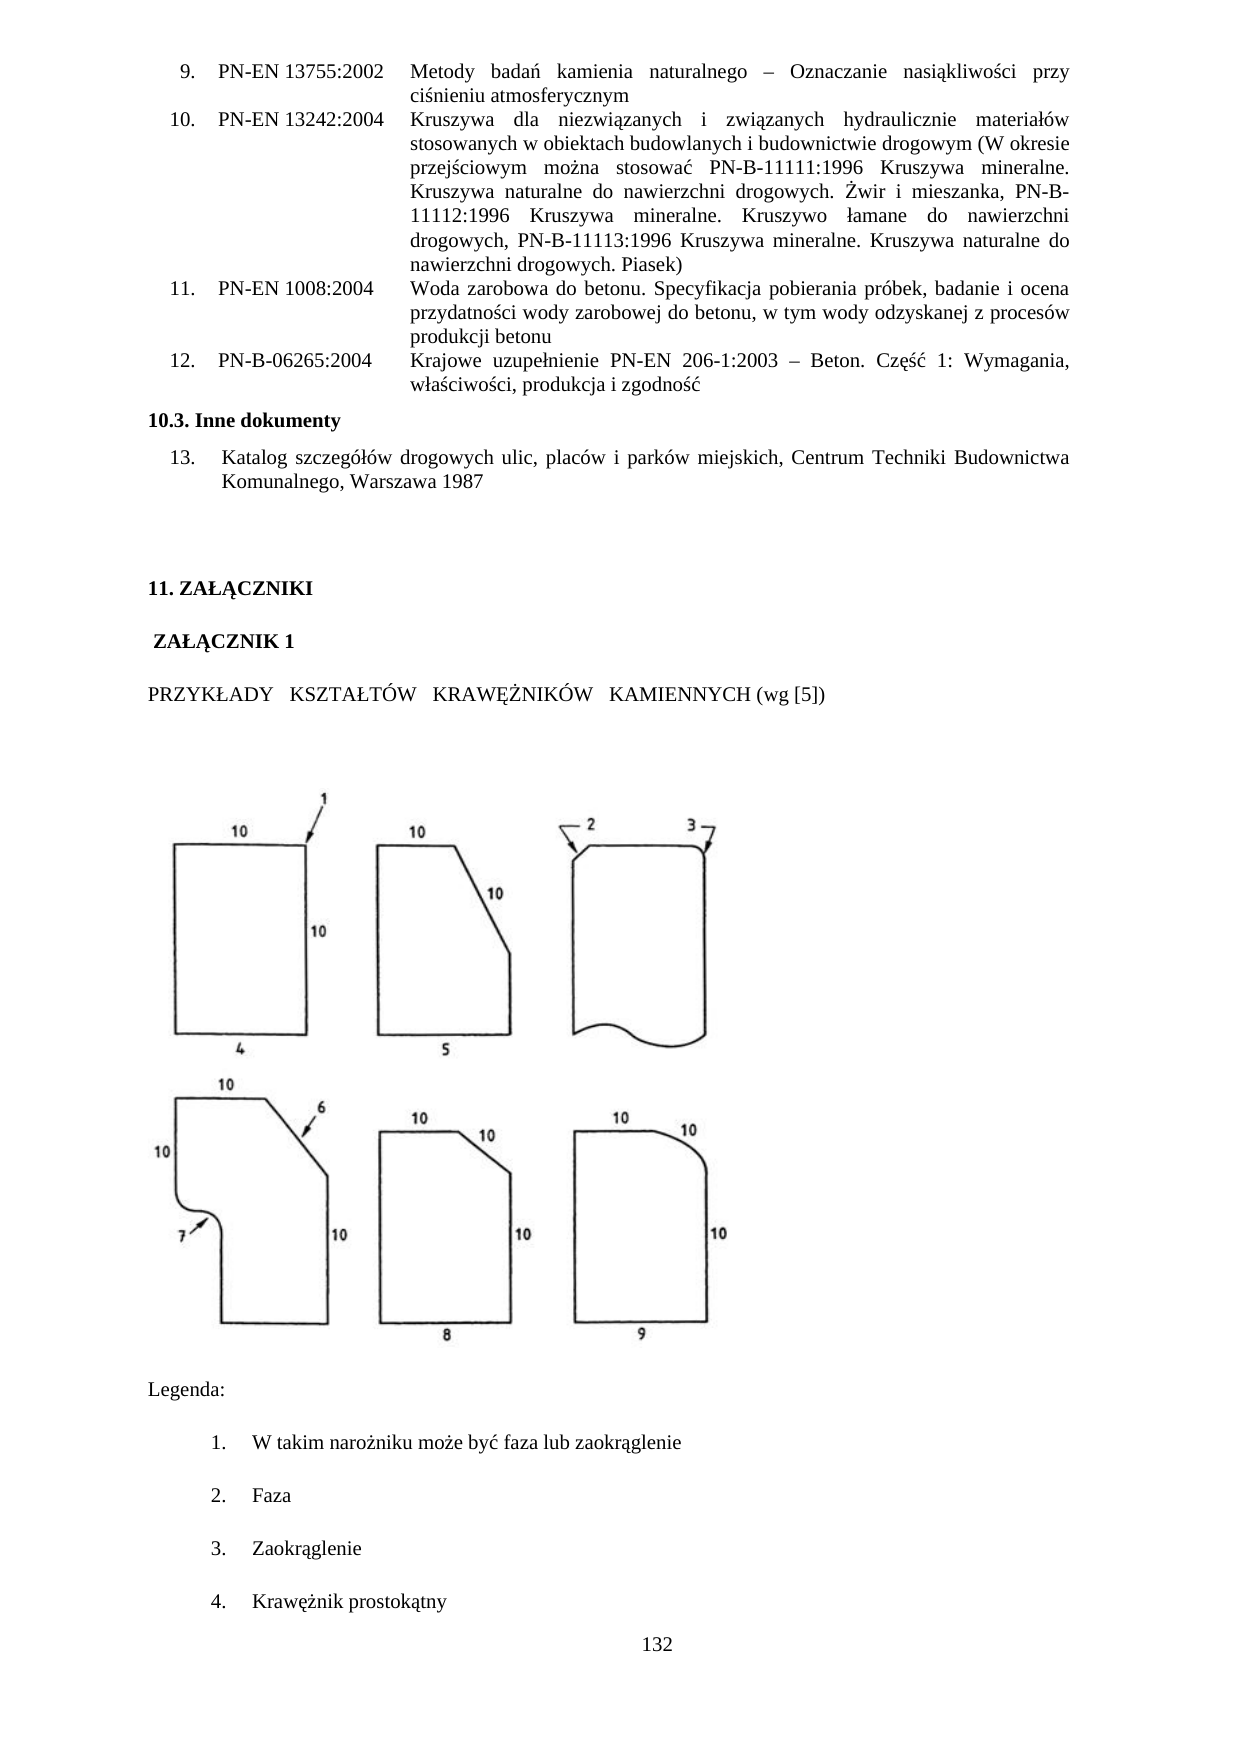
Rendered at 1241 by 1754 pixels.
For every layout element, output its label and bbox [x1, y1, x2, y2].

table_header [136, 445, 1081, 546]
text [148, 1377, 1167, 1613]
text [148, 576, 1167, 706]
picture [147, 788, 734, 1348]
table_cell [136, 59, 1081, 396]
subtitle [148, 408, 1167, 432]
